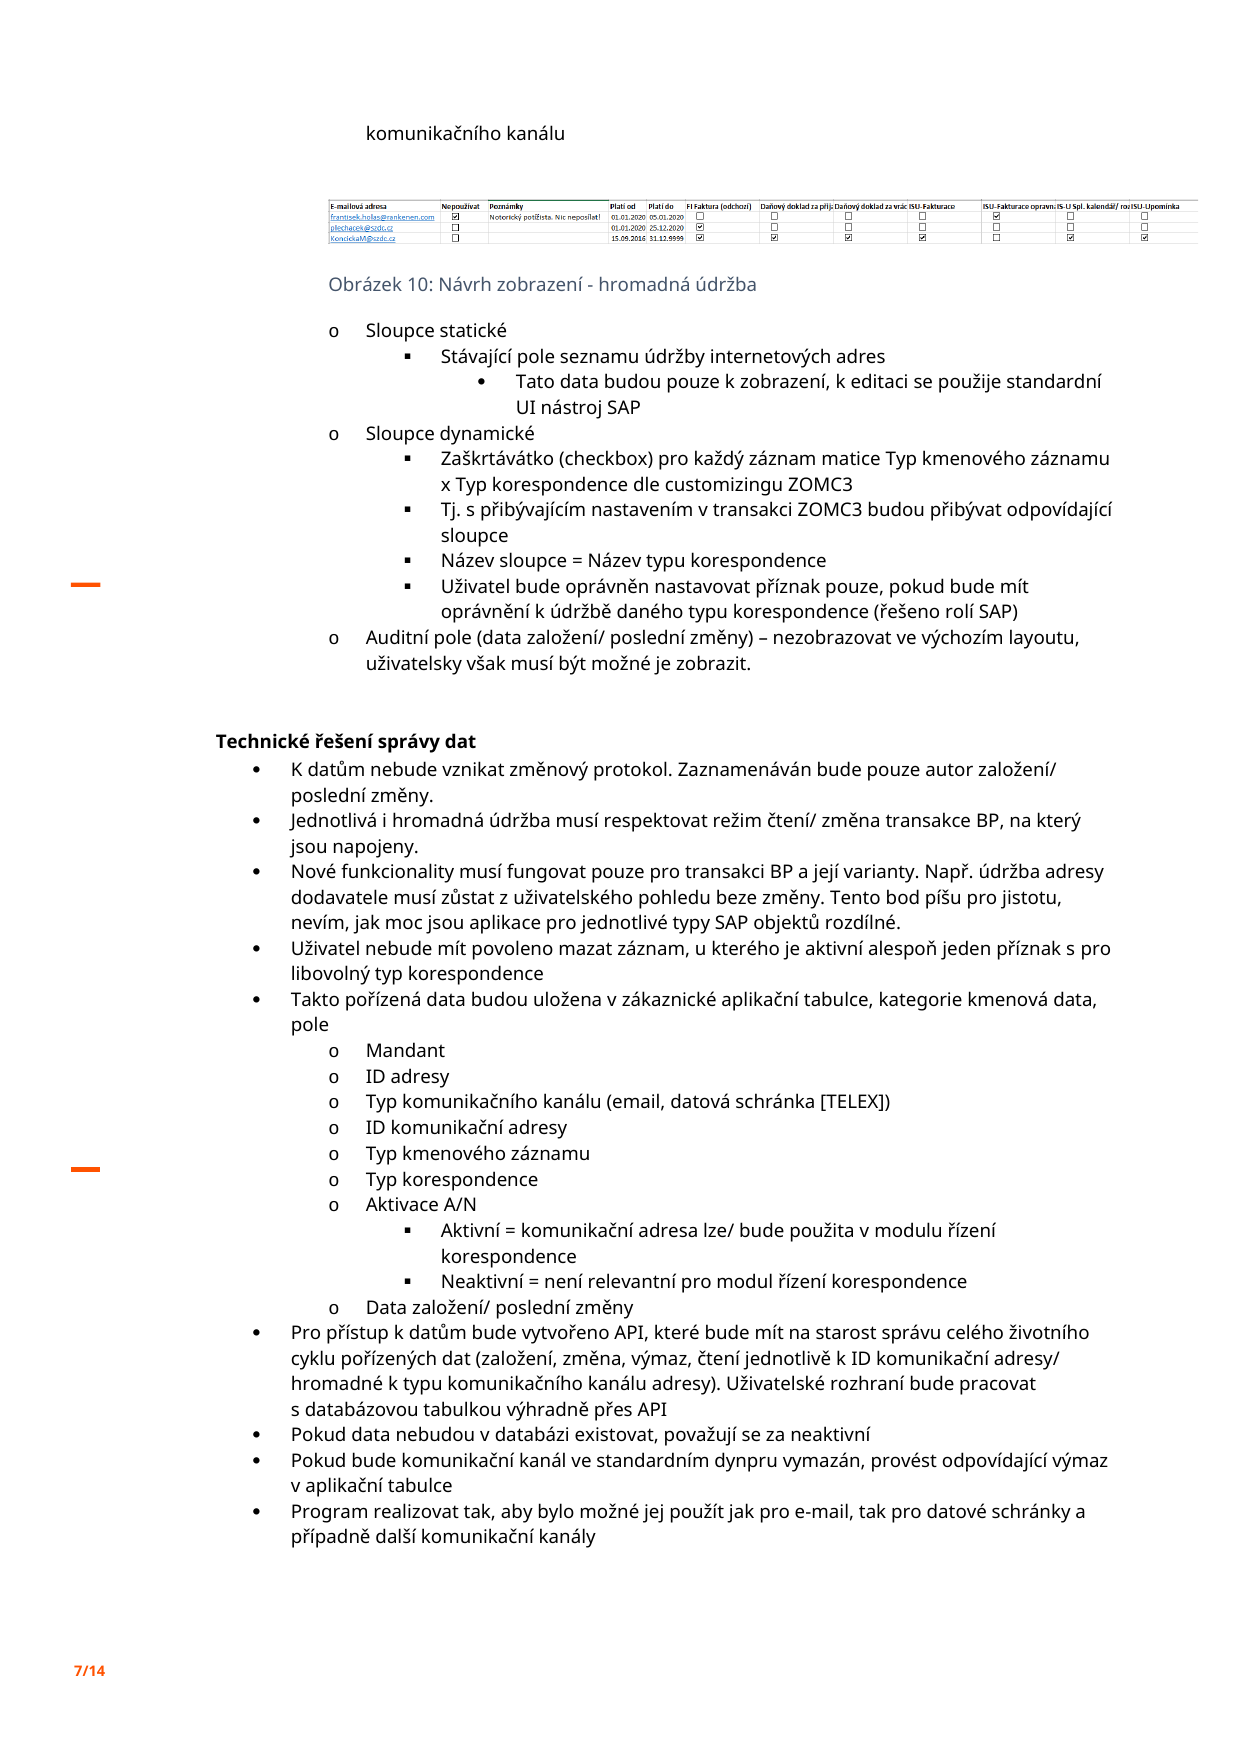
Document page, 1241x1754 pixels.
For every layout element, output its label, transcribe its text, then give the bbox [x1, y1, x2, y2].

list Zaškrtávátko (checkbox) pro každý záznam matice Typ kmenového záznamu x Typ korespondence dle customizingu ZOMC3 [403, 446, 1122, 497]
list Pokud data nebudou v databázi existovat, považují se za neaktivní [253, 1422, 1122, 1447]
list Neaktivní = není relevantní pro modul řízení korespondence [403, 1268, 1122, 1294]
list Sloupce statické [328, 318, 1122, 343]
list ID adresy [328, 1063, 1122, 1089]
picture [328, 199, 1199, 244]
list Tato data budou pouze k zobrazení, k editaci se použije standardní UI nástroj SAP [478, 369, 1122, 420]
list Název sloupce = Název typu korespondence [403, 548, 1122, 573]
list ID komunikační adresy [328, 1114, 1122, 1140]
list Pokud bude komunikační kanál ve standardním dynpru vymazán, provést odpovídající výmaz v aplikační tabulce [253, 1447, 1122, 1498]
list Uživatel nebude mít povoleno mazat záznam, u kterého je aktivní alespoň jeden příznak s pro libovolný typ korespondence [253, 935, 1122, 986]
list Sloupce dynamické [328, 420, 1122, 446]
list K datům nebude vznikat změnový protokol. Zaznamenáván bude pouze autor založení/ poslední změny. [253, 757, 1122, 808]
list Uživatel bude oprávněn nastavovat příznak pouze, pokud bude mít oprávnění k údržbě daného typu korespondence (řešeno rolí SAP) [403, 573, 1122, 624]
list Typ kmenového záznamu [328, 1140, 1122, 1166]
list Jednotlivá i hromadná údržba musí respektovat režim čtení/ změna transakce BP, na který jsou napojeny. [253, 808, 1122, 859]
list Nové funkcionality musí fungovat pouze pro transakci BP a její varianty. Např. údržba adresy dodavatele musí zůstat z uživatelského pohledu beze změny. Tento bod píšu pro jistotu, nevím, jak moc jsou aplikace pro jednotlivé typy SAP objektů rozdílné. [253, 859, 1122, 935]
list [328, 121, 1122, 146]
list Tj. s přibývajícím nastavením v transakci ZOMC3 budou přibývat odpovídající sloupce [403, 497, 1122, 548]
list Aktivace A/N [328, 1192, 1122, 1217]
list Auditní pole (data založení/ poslední změny) – nezobrazovat ve výchozím layoutu, uživatelsky však musí být možné je zobrazit. [328, 624, 1122, 676]
list Aktivní = komunikační adresa lze/ bude použita v modulu řízení korespondence [403, 1217, 1122, 1268]
list Data založení/ poslední změny [328, 1294, 1122, 1320]
list Typ komunikačního kanálu (email, datová schránka [TELEX]) [328, 1089, 1122, 1114]
list Program realizovat tak, aby bylo možné jej použít jak pro e-mail, tak pro datové schránky a případně další komunikační kanály [253, 1498, 1122, 1549]
list Stávající pole seznamu údržby internetových adres [403, 343, 1122, 369]
subtitle Technické řešení správy dat [216, 728, 1122, 754]
list Mandant [328, 1037, 1122, 1063]
list Typ korespondence [328, 1166, 1122, 1192]
list Pro přístup k datům bude vytvořeno API, které bude mít na starost správu celého životního cyklu pořízených dat (založení, změna, výmaz, čtení jednotlivě k ID komunikační adresy/ hromadné k typu komunikačního kanálu adresy). Uživatelské rozhraní bude pracovat s databázovou tabulkou výhradně přes API [253, 1320, 1122, 1422]
list Takto pořízená data budou uložena v zákaznické aplikační tabulce, kategorie kmenová data, pole [253, 986, 1122, 1037]
